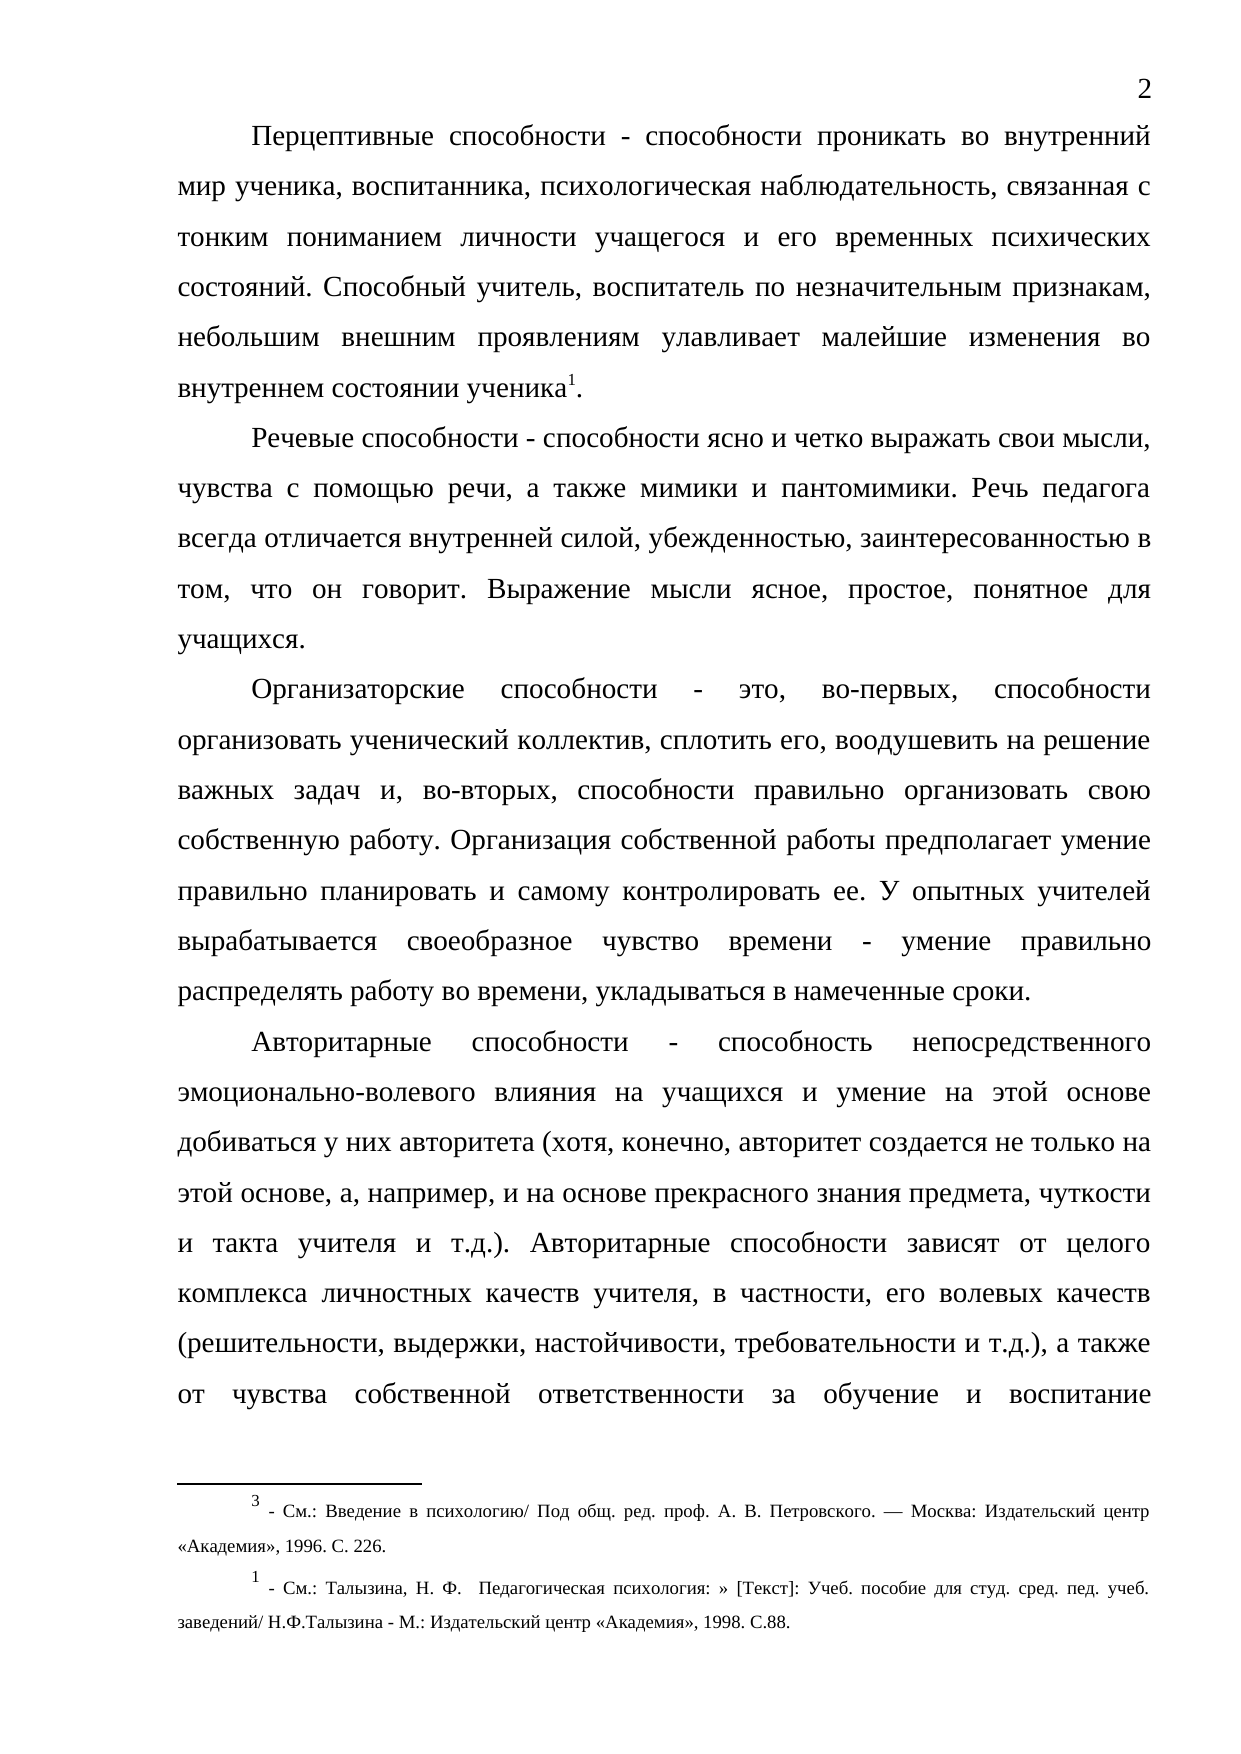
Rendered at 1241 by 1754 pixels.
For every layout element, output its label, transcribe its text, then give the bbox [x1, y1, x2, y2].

text Перцептивные способности - способности проникать во внутренний мир ученика, воспитанника, психологическая наблюдательность, связанная с тонким пониманием личности учащегося и его временных психических состояний. Способный учитель, воспитатель по незначительным признакам, небольшим внешним проявлениям улавливает малейшие изменения во внутреннем состоянии ученика. [177, 118, 1152, 403]
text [177, 1024, 1152, 1409]
text Организаторские способности - это, во-первых, способности организовать ученический коллектив, сплотить его, воодушевить на решение важных задач и, во-вторых, способности правильно организовать свою собственную работу. Организация собственной работы предполагает умение правильно планировать и самому контролировать ее. У опытных учителей вырабатывается своеобразное чувство времени - умение правильно распределять работу во времени, укладываться в намеченные сроки. [177, 672, 1152, 1007]
text Речевые способности - способности ясно и четко выражать свои мысли, чувства с помощью речи, а также мимики и пантомимики. Речь педагога всегда отличается внутренней силой, убежденностью, заинтересованностью в том, что он говорит. Выражение мысли ясное, простое, понятное для учащихся. [177, 420, 1152, 655]
